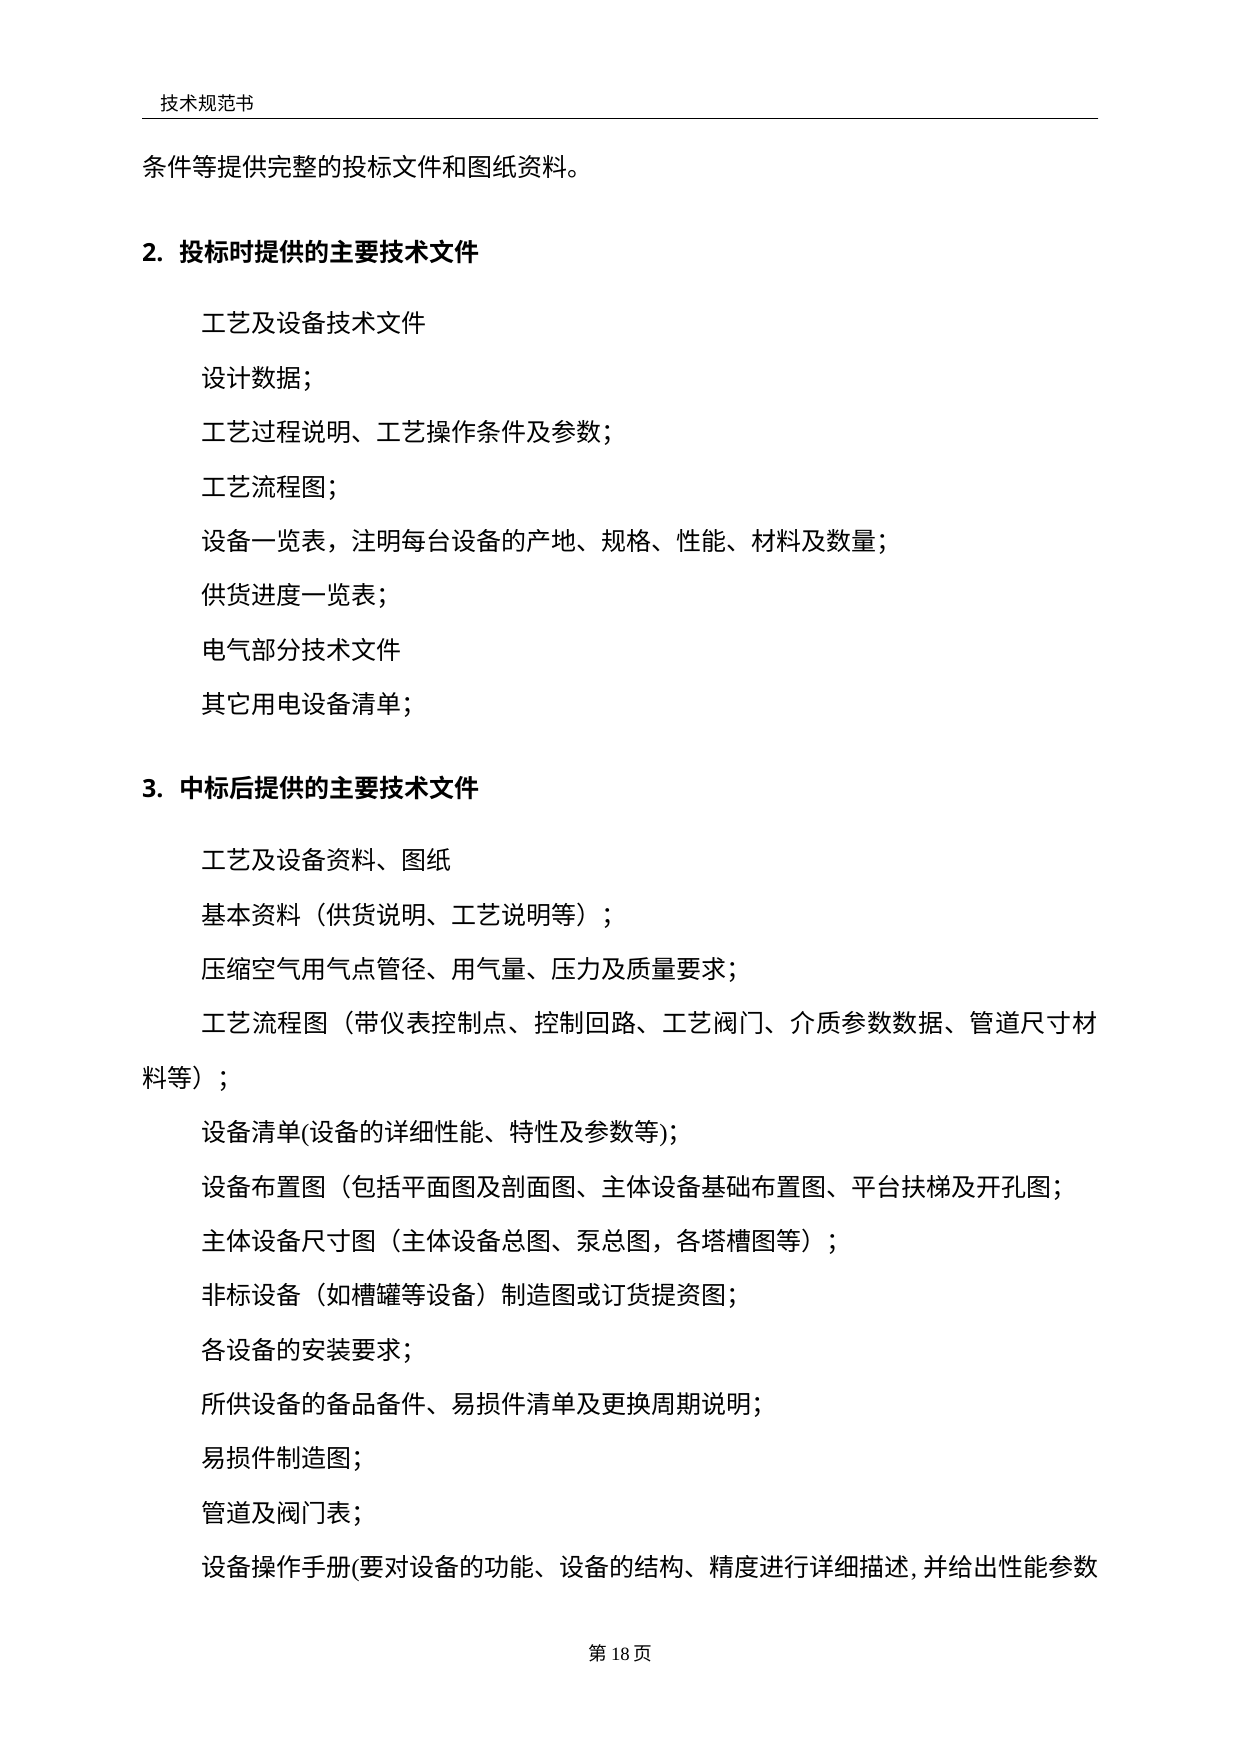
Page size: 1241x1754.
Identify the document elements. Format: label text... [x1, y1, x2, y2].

text 工艺及设备技术文件 [142, 304, 1098, 340]
text 工艺过程说明、工艺操作条件及参数； [142, 413, 1098, 449]
text 工艺及设备资料、图纸 [142, 841, 1098, 877]
text 主体设备尺寸图（主体设备总图、泵总图，各塔槽图等）； [142, 1221, 1098, 1258]
text 其它用电设备清单； [142, 684, 1098, 721]
text 工艺流程图； [142, 467, 1098, 503]
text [142, 148, 1098, 184]
subtitle 投标时提供的主要技术文件 [142, 232, 1098, 268]
text 管道及阀门表； [142, 1493, 1098, 1529]
text 非标设备（如槽罐等设备）制造图或订货提资图； [142, 1276, 1098, 1312]
text 基本资料（供货说明、工艺说明等）； [142, 895, 1098, 931]
text 设备清单(设备的详细性能、特性及参数等)； [142, 1113, 1098, 1149]
text 电气部分技术文件 [142, 630, 1098, 666]
text 设备一览表，注明每台设备的产地、规格、性能、材料及数量； [142, 521, 1098, 558]
text 各设备的安装要求； [142, 1330, 1098, 1366]
text 压缩空气用气点管径、用气量、压力及质量要求； [142, 949, 1098, 986]
text 所供设备的备品备件、易损件清单及更换周期说明； [142, 1384, 1098, 1421]
text 工艺流程图（带仪表控制点、控制回路、工艺阀门、介质参数数据、管道尺寸材料等）； [142, 1004, 1098, 1094]
text 设备布置图（包括平面图及剖面图、主体设备基础布置图、平台扶梯及开孔图； [142, 1167, 1098, 1203]
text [142, 1548, 1098, 1584]
subtitle 中标后提供的主要技术文件 [142, 769, 1098, 805]
text 设计数据； [142, 358, 1098, 394]
text 供货进度一览表； [142, 576, 1098, 612]
text 易损件制造图； [142, 1439, 1098, 1475]
